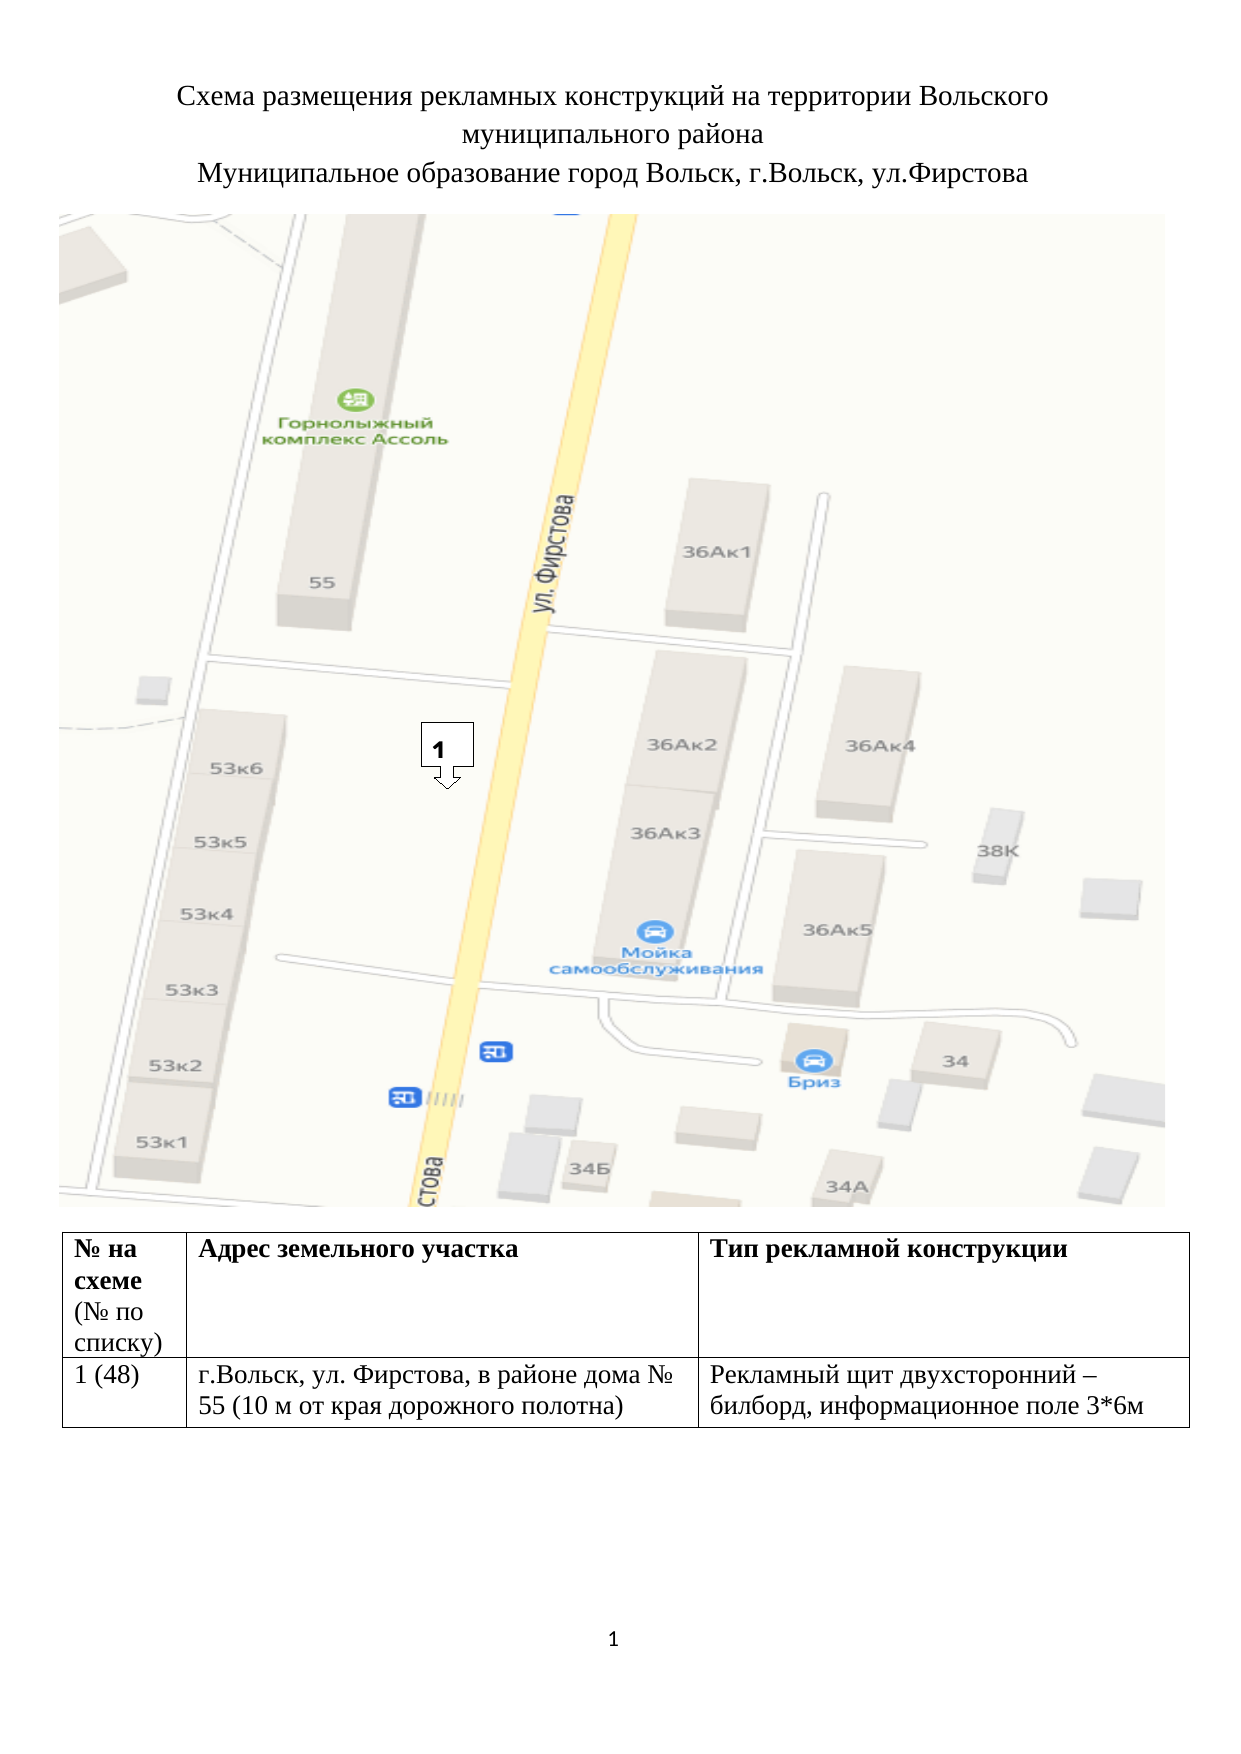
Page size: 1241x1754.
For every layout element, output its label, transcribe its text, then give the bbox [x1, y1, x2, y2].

table_cell г.Вольск, ул. Фирстова, в районе дома № 55 (10 м от края дорожного полотна) [187, 1358, 698, 1427]
table_header № на схеме (№ по списку) [63, 1233, 186, 1357]
table_header Адрес земельного участка [187, 1233, 698, 1357]
text Схема размещения рекламных конструкций на территории Вольского муниципального района [74, 78, 1152, 150]
table_cell Рекламный щит двухсторонний – билборд, информационное поле 3*6м [699, 1358, 1189, 1427]
table_header Тип рекламной конструкции [699, 1233, 1189, 1357]
text Муниципальное образование город Вольск, г.Вольск, ул.Фирстова [74, 155, 1152, 188]
picture [59, 214, 1166, 1207]
table_cell 1 (48) [63, 1358, 186, 1427]
